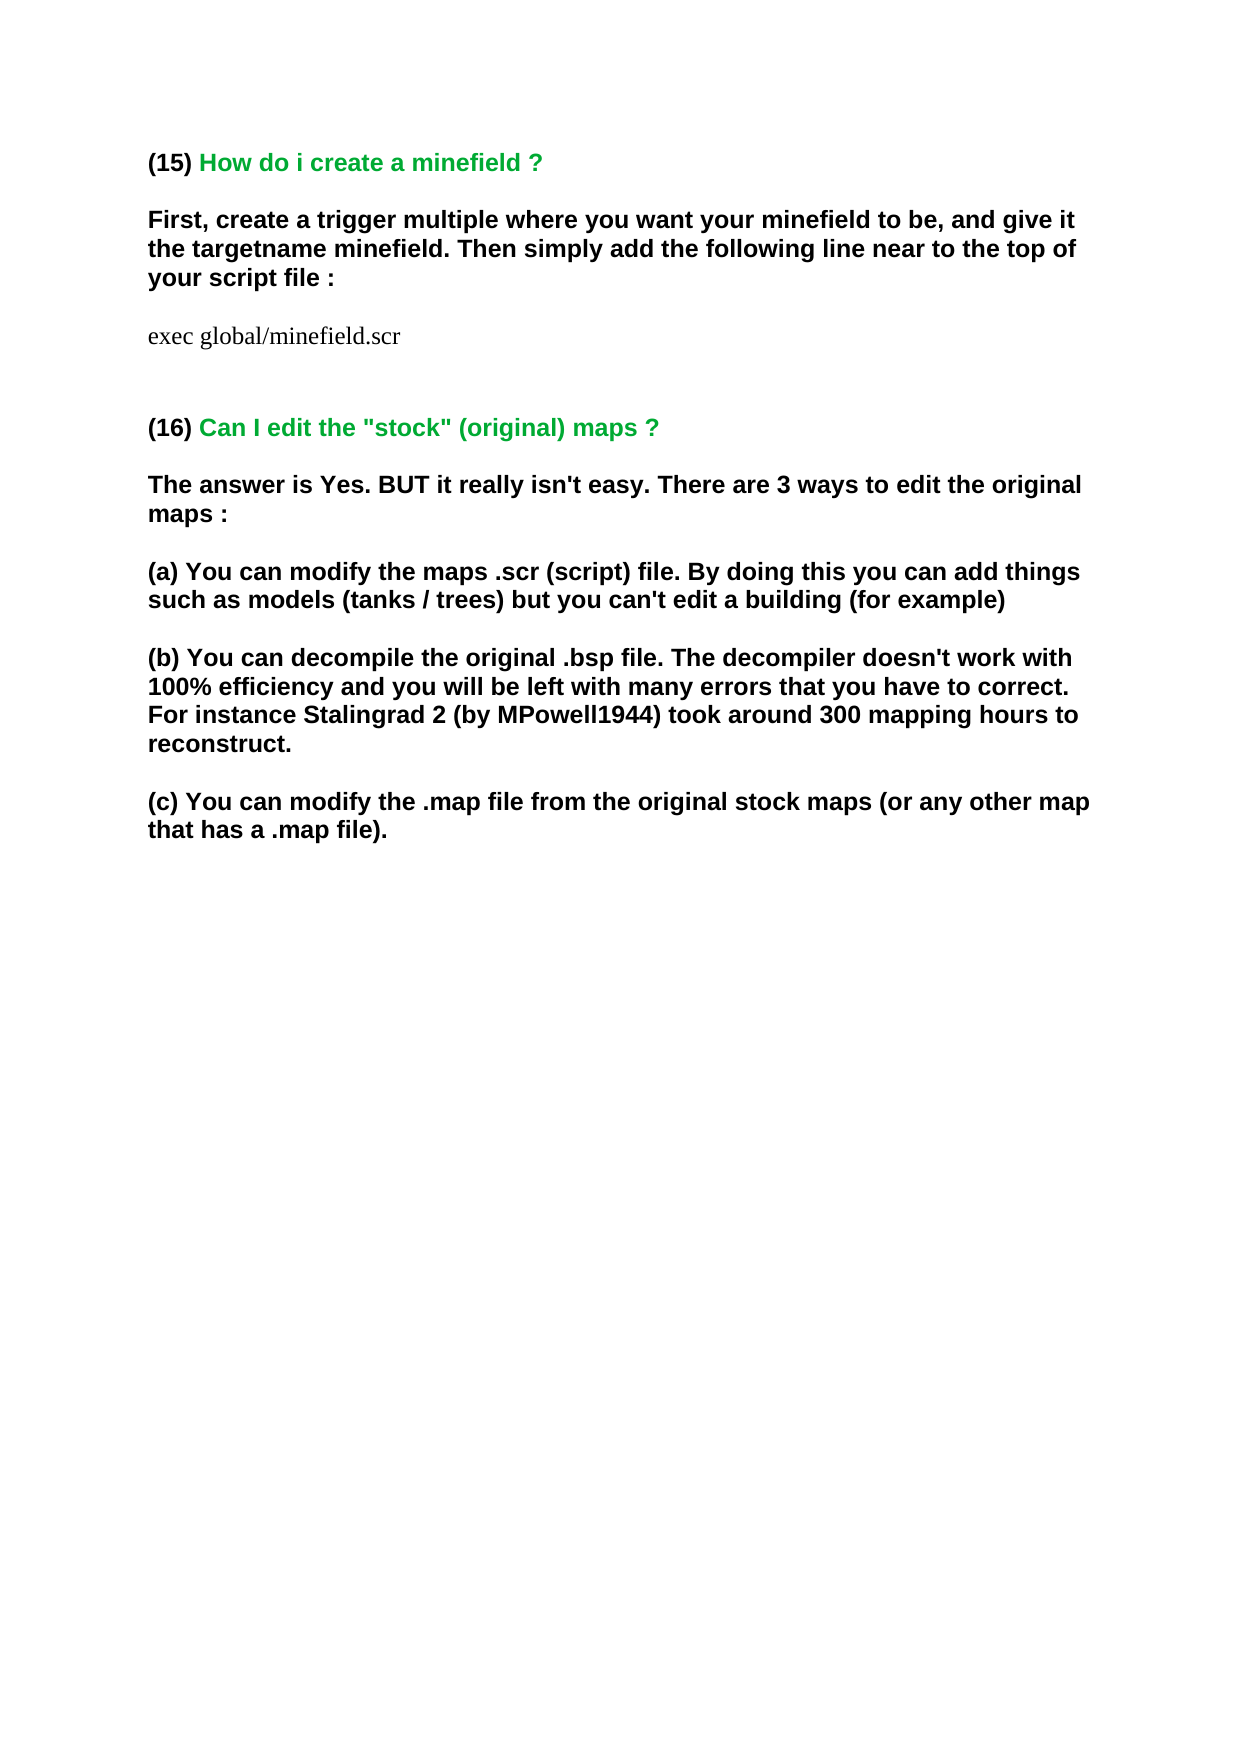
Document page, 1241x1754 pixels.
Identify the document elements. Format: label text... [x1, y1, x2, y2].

text (c) You can modify the .map file from the original stock maps (or any other map that has a .map file). [148, 787, 1093, 844]
text (15) How do i create a minefield ? First, create a trigger multiple where you want your minefield to be, and give it the targetname minefield. Then simply add the following line near to the top of your script file : [148, 148, 1093, 291]
table_header exec global/minefield.scr [148, 316, 1093, 355]
text (16) Can I edit the "stock" (original) maps ? The answer is Yes. BUT it really isn't easy. There are 3 ways to edit the original maps : (a) You can modify the maps .scr (script) file. By doing this you can add things such as models (tanks / trees) but you can't edit a building (for example) (b) You can decompile the original .bsp file. The decompiler doesn't work with 100% efficiency and you will be left with many errors that you have to correct. For instance Stalingrad 2 (by MPowell1944) took around 300 mapping hours to reconstruct. [148, 384, 1093, 758]
